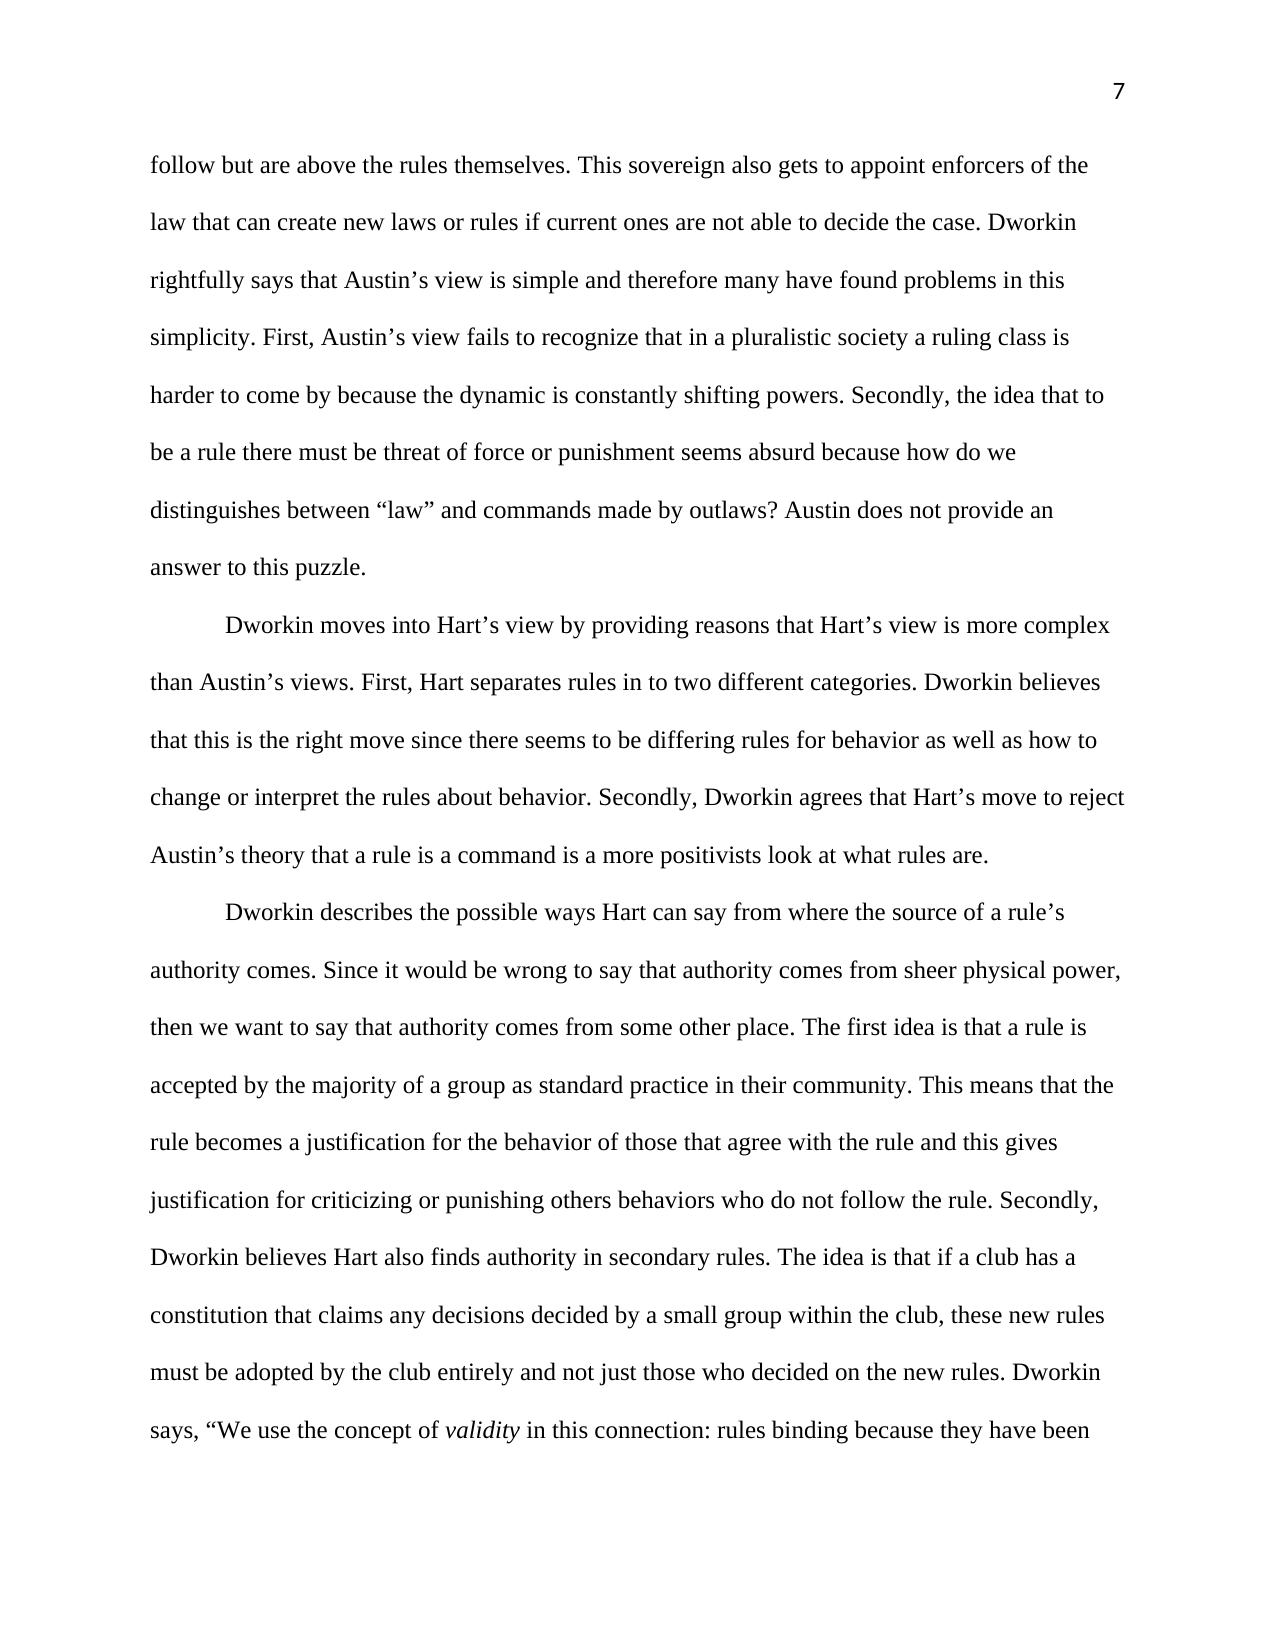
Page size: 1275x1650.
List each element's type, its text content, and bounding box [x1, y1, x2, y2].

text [150, 150, 1125, 581]
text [150, 897, 1125, 1444]
text Dworkin moves into Hart’s view by providing reasons that Hart’s view is more complex than Austin’s views. First, Hart separates rules in to two different categories. Dworkin believes that this is the right move since there seems to be differing rules for behavior as well as how to change or interpret the rules about behavior. Secondly, Dworkin agrees that Hart’s move to reject Austin’s theory that a rule is a command is a more positivists look at what rules are. [150, 610, 1125, 869]
